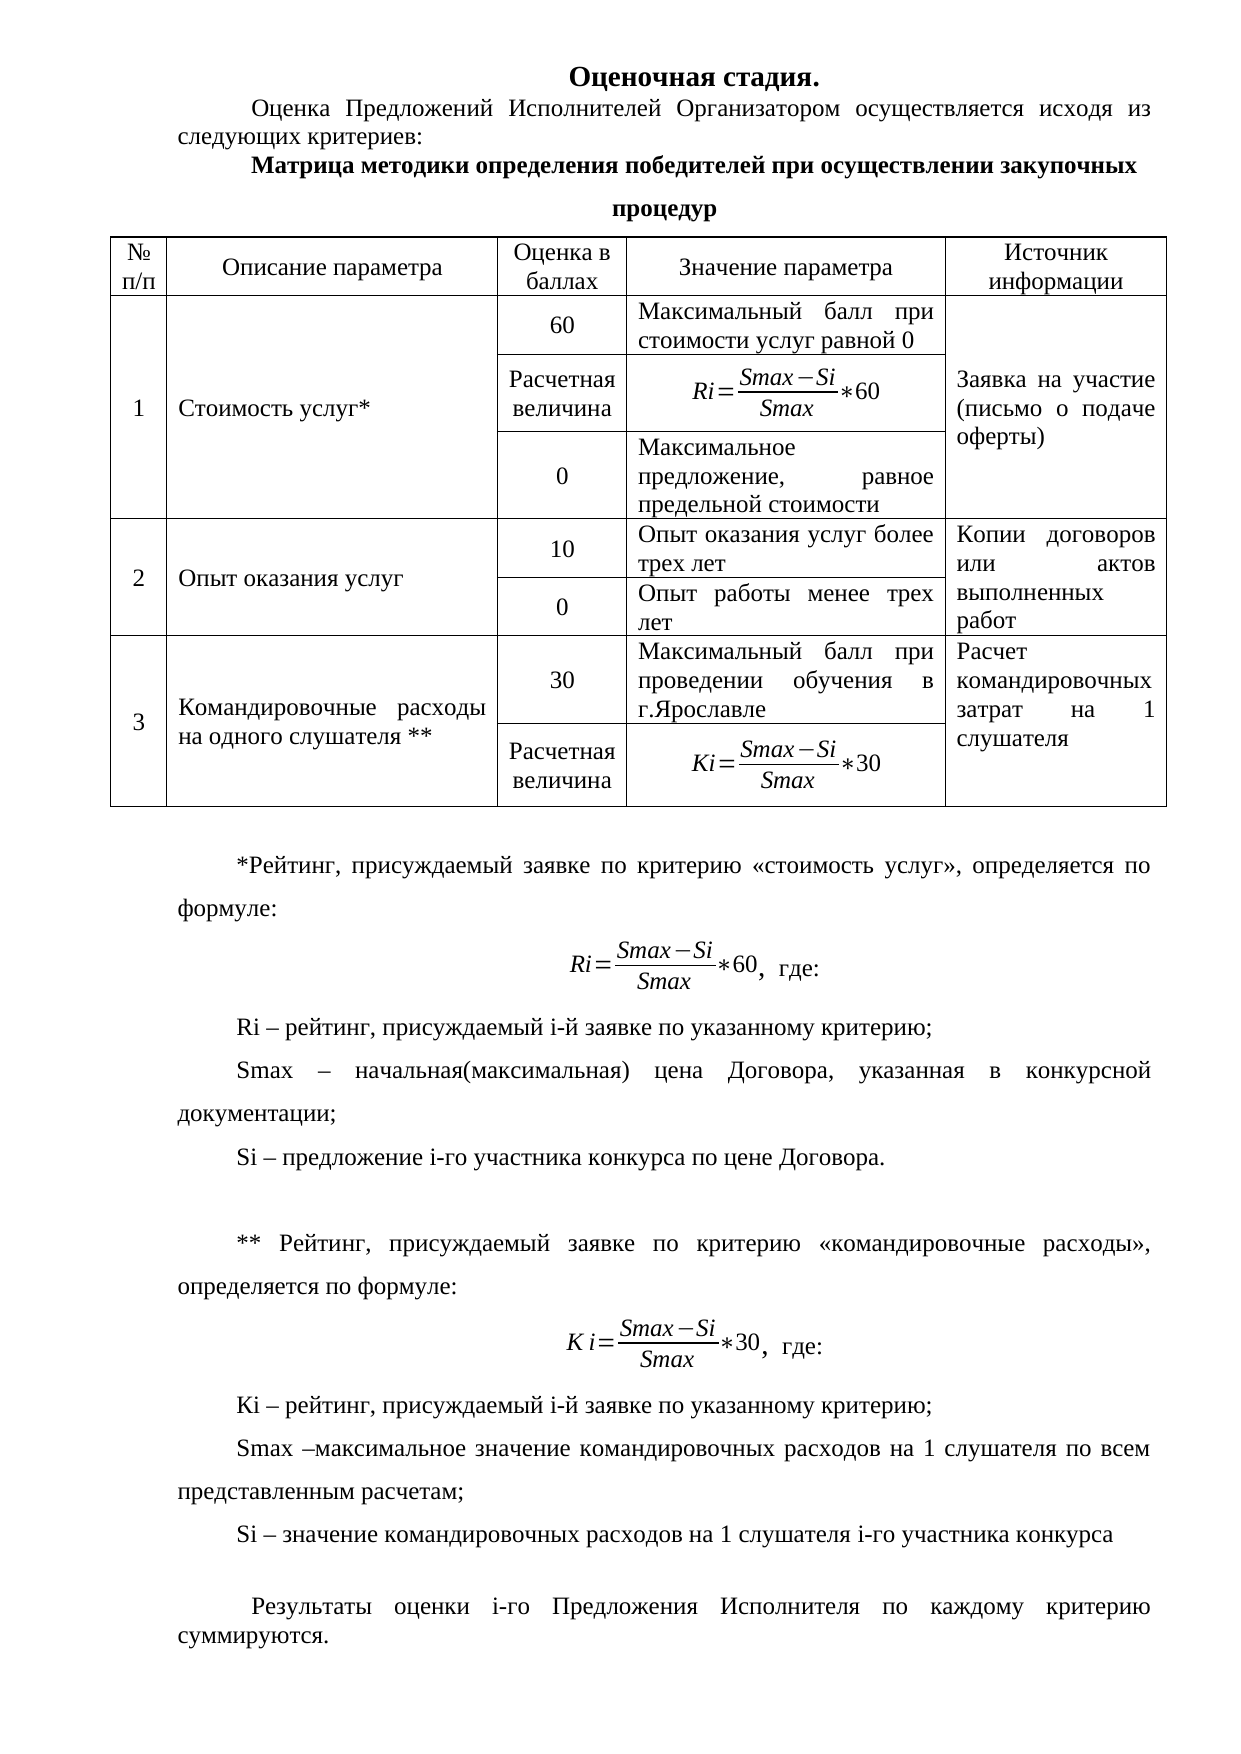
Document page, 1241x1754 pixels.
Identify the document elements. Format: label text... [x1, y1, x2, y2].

table_cell 0 [498, 432, 626, 518]
table_cell Опыт работы менее трех лет [627, 578, 945, 635]
text Матрица методики определения победителей при осуществлении закупочных процедур [177, 150, 1152, 222]
table_cell Расчетная величина [498, 355, 626, 431]
text Кi – рейтинг, присуждаемый i-й заявке по указанному критерию; [177, 1390, 1152, 1418]
text ** Рейтинг, присуждаемый заявке по критерию «командировочные расходы», определяется по формуле: [177, 1228, 1152, 1300]
text , где: [177, 936, 1152, 995]
text Результаты оценки i-го Предложения Исполнителя по каждому критерию суммируются. [177, 1591, 1152, 1648]
table_cell 3 [111, 636, 166, 806]
table_cell [627, 724, 945, 806]
text Si – предложение i-го участника конкурса по цене Договора. [177, 1142, 1152, 1170]
table_cell 10 [498, 519, 626, 577]
text Smax –максимальное значение командировочных расходов на 1 слушателя по всем представленным расчетам; [177, 1433, 1152, 1505]
table_cell Опыт оказания услуг более трех лет [627, 519, 945, 577]
table_cell 30 [498, 636, 626, 723]
table_cell Максимальное предложение, равное предельной стоимости [627, 432, 945, 518]
table_cell 60 [498, 296, 626, 353]
table_header № п/п [111, 238, 166, 295]
text Оценка Предложений Исполнителей Организатором осуществляется исходя из следующих критериев: [177, 93, 1152, 150]
text *Рейтинг, присуждаемый заявке по критерию «стоимость услуг», определяется по формуле: [177, 850, 1152, 922]
table_cell Стоимость услуг* [167, 296, 497, 518]
table_cell Опыт оказания услуг [167, 519, 497, 635]
table_cell Командировочные расходы на одного слушателя ** [167, 636, 497, 806]
table_cell 1 [111, 296, 166, 518]
table_cell 0 [498, 578, 626, 635]
table_header Описание параметра [167, 238, 497, 295]
table_cell Расчет командировочных затрат на 1 слушателя [946, 636, 1166, 806]
table_header Оценка в баллах [498, 238, 626, 295]
text Smax – начальная(максимальная) цена Договора, указанная в конкурсной документации; [177, 1055, 1152, 1127]
text Ri – рейтинг, присуждаемый i-й заявке по указанному критерию; [177, 1012, 1152, 1041]
text Оценочная стадия. [177, 59, 1152, 93]
table_cell Максимальный балл при проведении обучения в г.Ярославле [627, 636, 945, 723]
table_cell Копии договоров или актов выполненных работ [946, 519, 1166, 635]
text Si – значение командировочных расходов на 1 слушателя i-го участника конкурса [177, 1519, 1152, 1548]
table_cell 2 [111, 519, 166, 635]
table_header Источник информации [946, 238, 1166, 295]
text , где: [177, 1314, 1152, 1373]
table_header Значение параметра [627, 238, 945, 295]
table_cell [627, 355, 945, 431]
table_cell Заявка на участие (письмо о подаче оферты) [946, 296, 1166, 518]
table_cell Расчетная величина [498, 724, 626, 806]
table_cell Максимальный балл при стоимости услуг равной 0 [627, 296, 945, 353]
